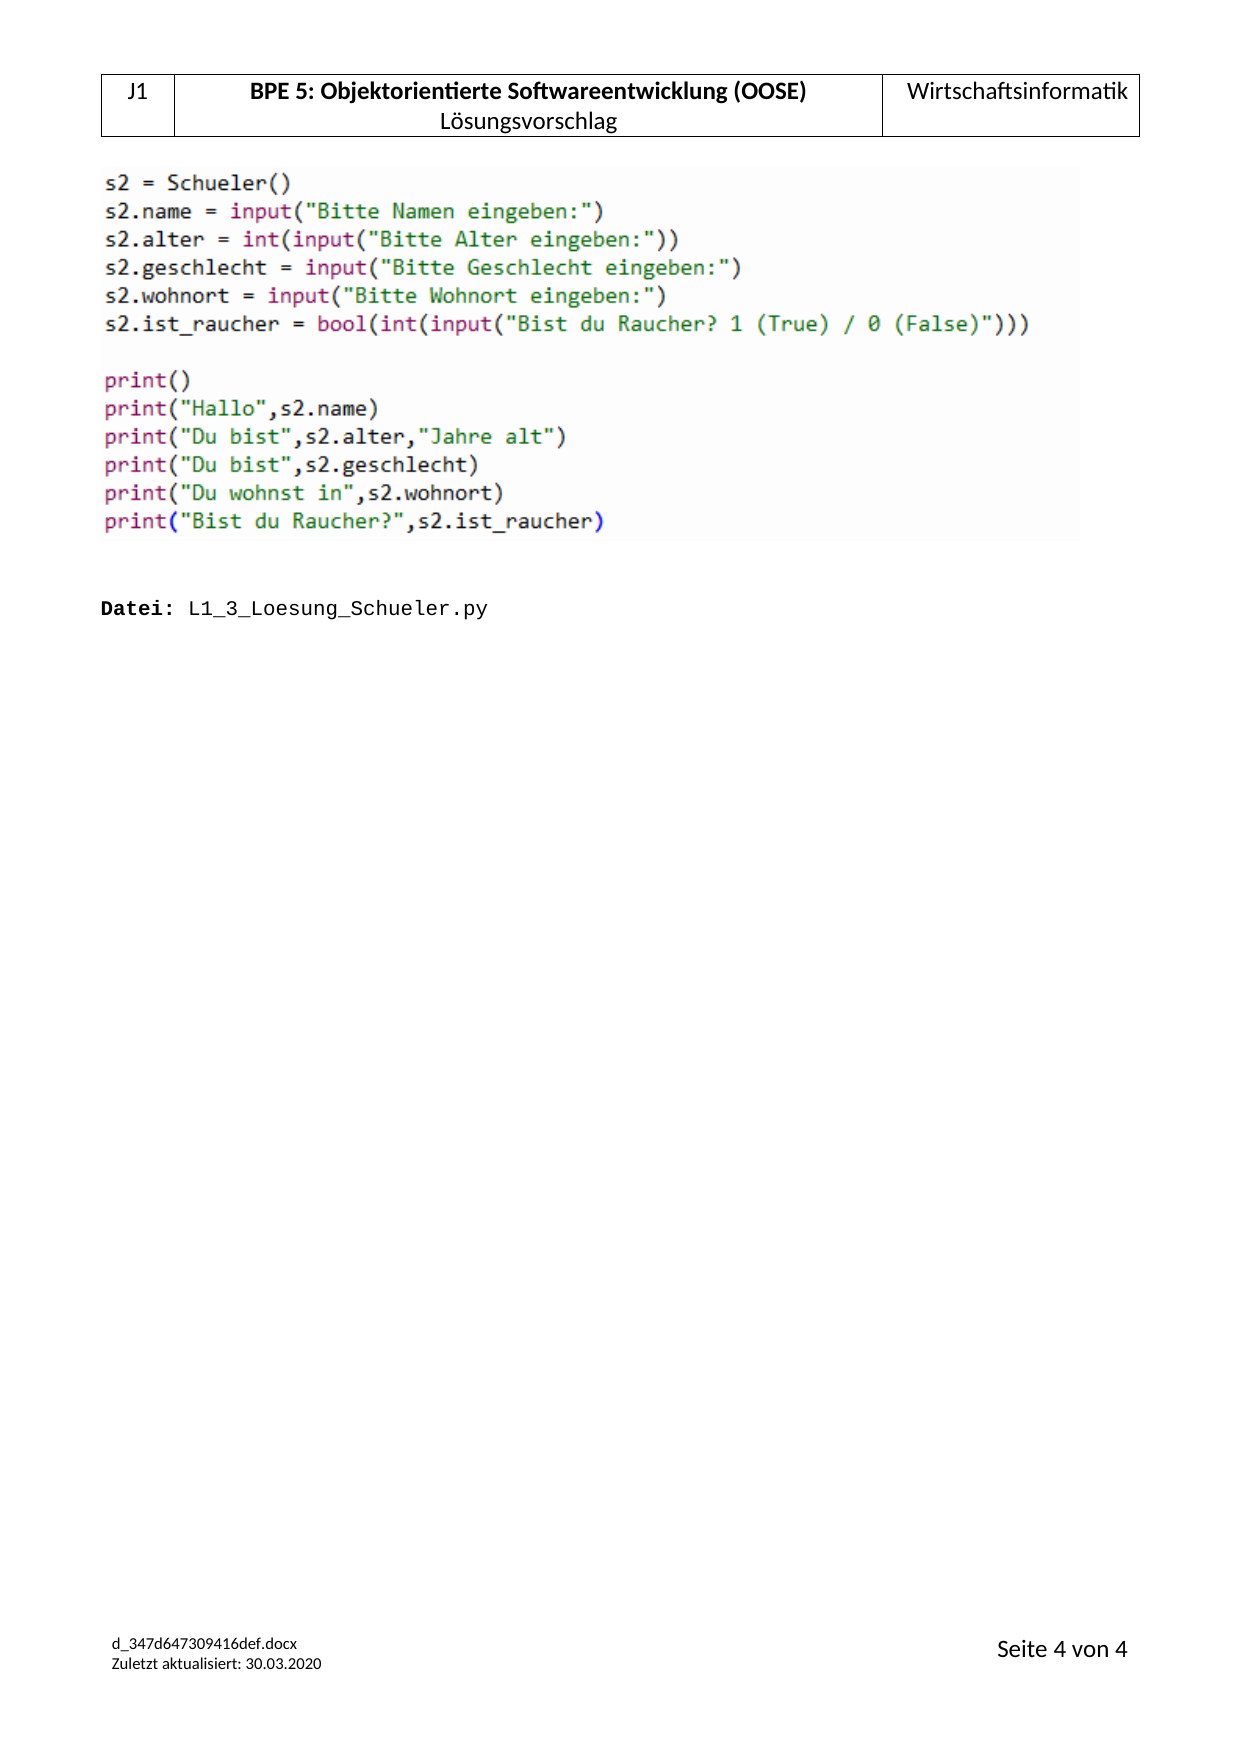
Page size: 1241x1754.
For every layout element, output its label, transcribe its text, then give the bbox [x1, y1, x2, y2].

picture [100, 167, 1080, 541]
text Datei: L1_3_Loesung_Schueler.py [100, 597, 1140, 621]
